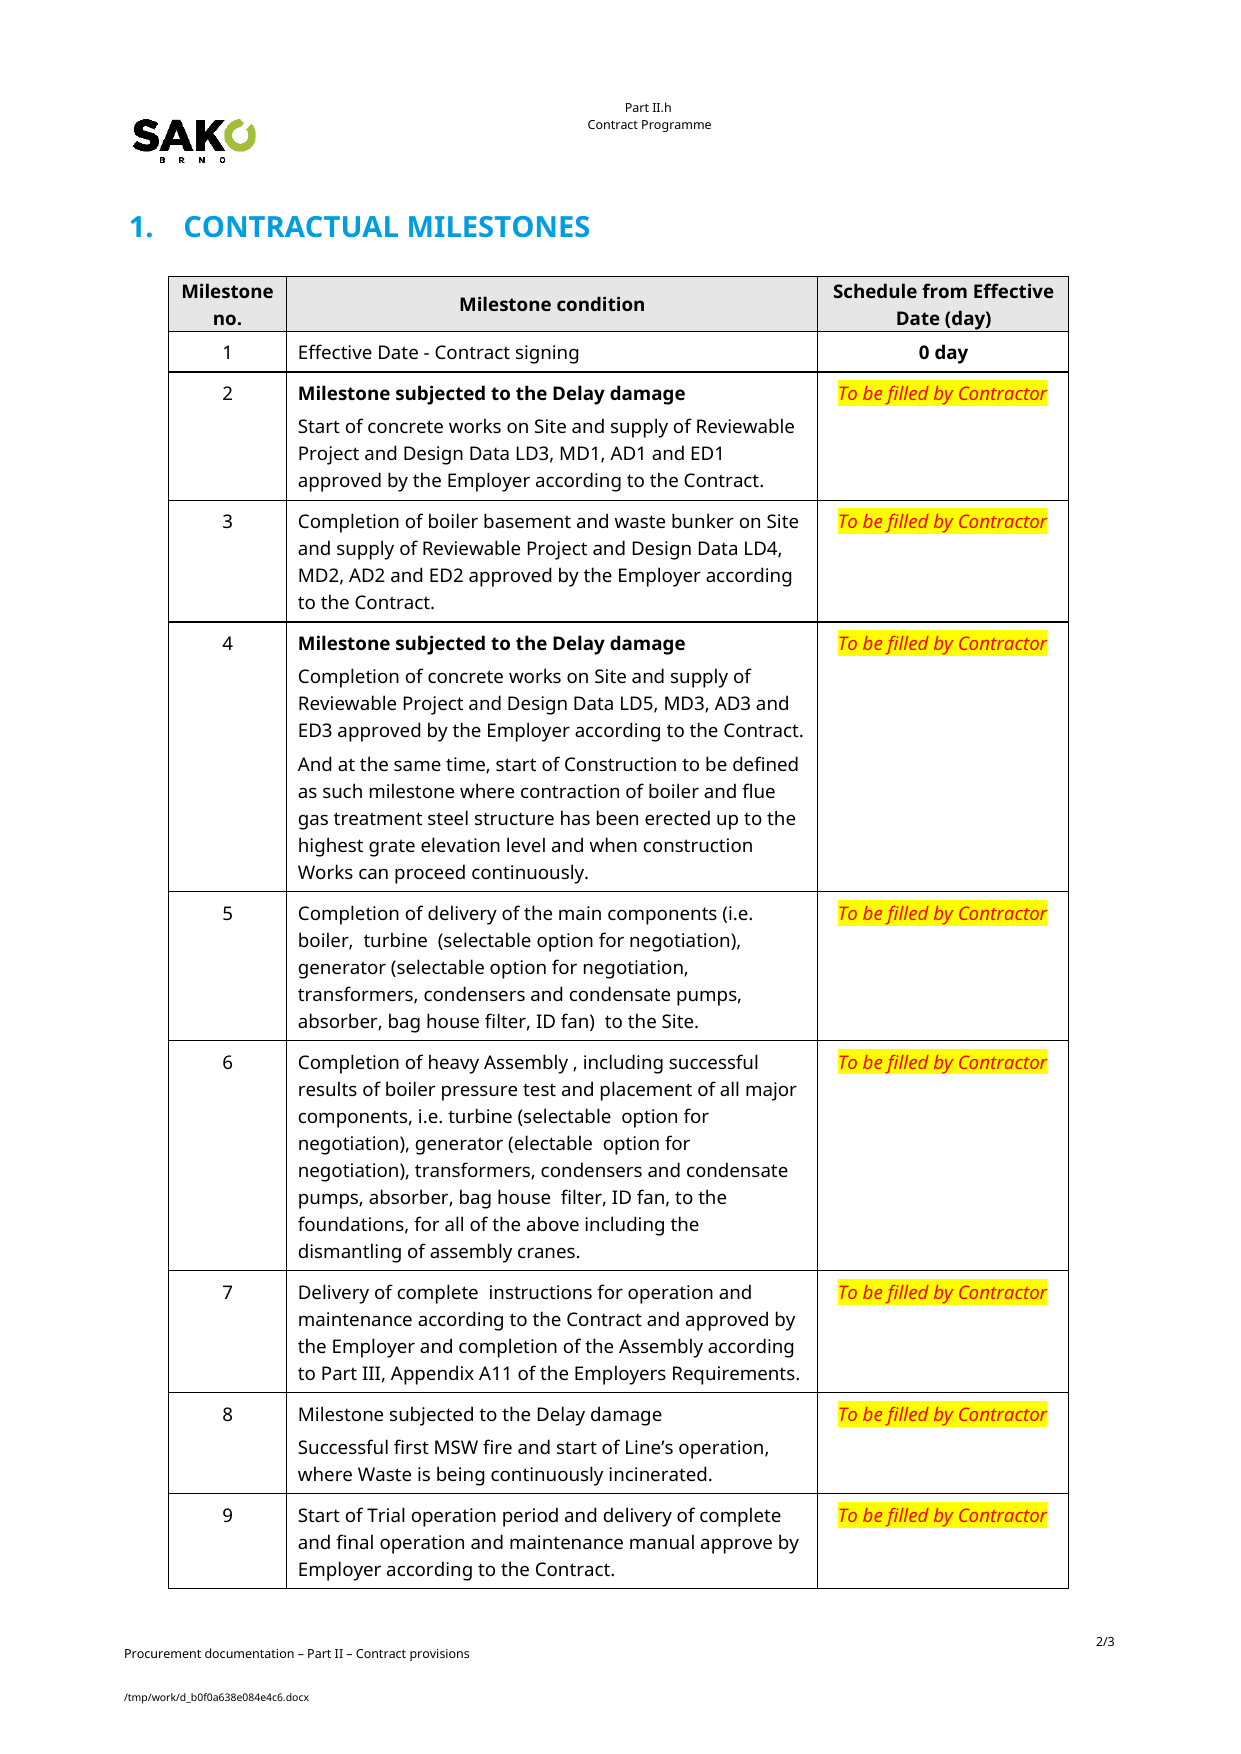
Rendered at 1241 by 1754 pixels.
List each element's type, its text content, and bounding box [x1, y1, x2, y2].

table_cell To be filled by Contractor [818, 1494, 1068, 1588]
table_cell Delivery of complete instructions for operation and maintenance according to the Contract and approved by the Employer and completion of the Assembly according to Part III, Appendix A11 of the Employers Requirements. [287, 1271, 817, 1392]
table_cell To be filled by Contractor [818, 501, 1068, 621]
table_cell Start of Trial operation period and delivery of complete and final operation and maintenance manual approve by Employer according to the Contract. [287, 1494, 817, 1588]
table_cell To be filled by Contractor [818, 892, 1068, 1040]
table_cell 1 [169, 332, 286, 371]
table_cell 8 [169, 1393, 286, 1493]
table_cell Milestone subjected to the Delay damage Successful first MSW fire and start of Line’s operation, where Waste is being continuously incinerated. [287, 1393, 817, 1493]
table_header Milestone condition [287, 277, 817, 331]
table_cell 6 [169, 1041, 286, 1270]
table_cell To be filled by Contractor [818, 1041, 1068, 1270]
table_cell 0 day [818, 332, 1068, 371]
table_cell Completion of boiler basement and waste bunker on Site and supply of Reviewable Project and Design Data LD4, MD2, AD2 and ED2 approved by the Employer according to the Contract. [287, 501, 817, 621]
table_cell Completion of delivery of the main components (i.e. boiler, turbine (selectable option for negotiation), generator (selectable option for negotiation, transformers, condensers and condensate pumps, absorber, bag house filter, ID fan) to the Site. [287, 892, 817, 1040]
table_cell 5 [169, 892, 286, 1040]
table_cell Milestone subjected to the Delay damage Completion of concrete works on Site and supply of Reviewable Project and Design Data LD5, MD3, AD3 and ED3 approved by the Employer according to the Contract. And at the same time, start of Construction to be defined as such milestone where contraction of boiler and flue gas treatment steel structure has been erected up to the highest grate elevation level and when construction Works can proceed continuously. [287, 623, 817, 891]
table_cell Completion of heavy Assembly , including successful results of boiler pressure test and placement of all major components, i.e. turbine (selectable option for negotiation), generator (electable option for negotiation), transformers, condensers and condensate pumps, absorber, bag house filter, ID fan, to the foundations, for all of the above including the dismantling of assembly cranes. [287, 1041, 817, 1270]
table_header Milestone no. [169, 277, 286, 331]
table_cell 2 [169, 373, 286, 499]
table_cell 3 [169, 501, 286, 621]
table_cell To be filled by Contractor [818, 623, 1068, 891]
table_cell Milestone subjected to the Delay damage Start of concrete works on Site and supply of Reviewable Project and Design Data LD3, MD1, AD1 and ED1 approved by the Employer according to the Contract. [287, 373, 817, 499]
table_cell 7 [169, 1271, 286, 1392]
subtitle Contractual milestones [153, 207, 1116, 246]
table_cell Effective Date - Contract signing [287, 332, 817, 371]
table_header Schedule from Effective Date (day) [818, 277, 1068, 331]
picture [132, 119, 256, 163]
table_cell 4 [169, 623, 286, 891]
table_cell 9 [169, 1494, 286, 1588]
table_cell To be filled by Contractor [818, 1271, 1068, 1392]
table_cell To be filled by Contractor [818, 373, 1068, 499]
table_cell To be filled by Contractor [818, 1393, 1068, 1493]
